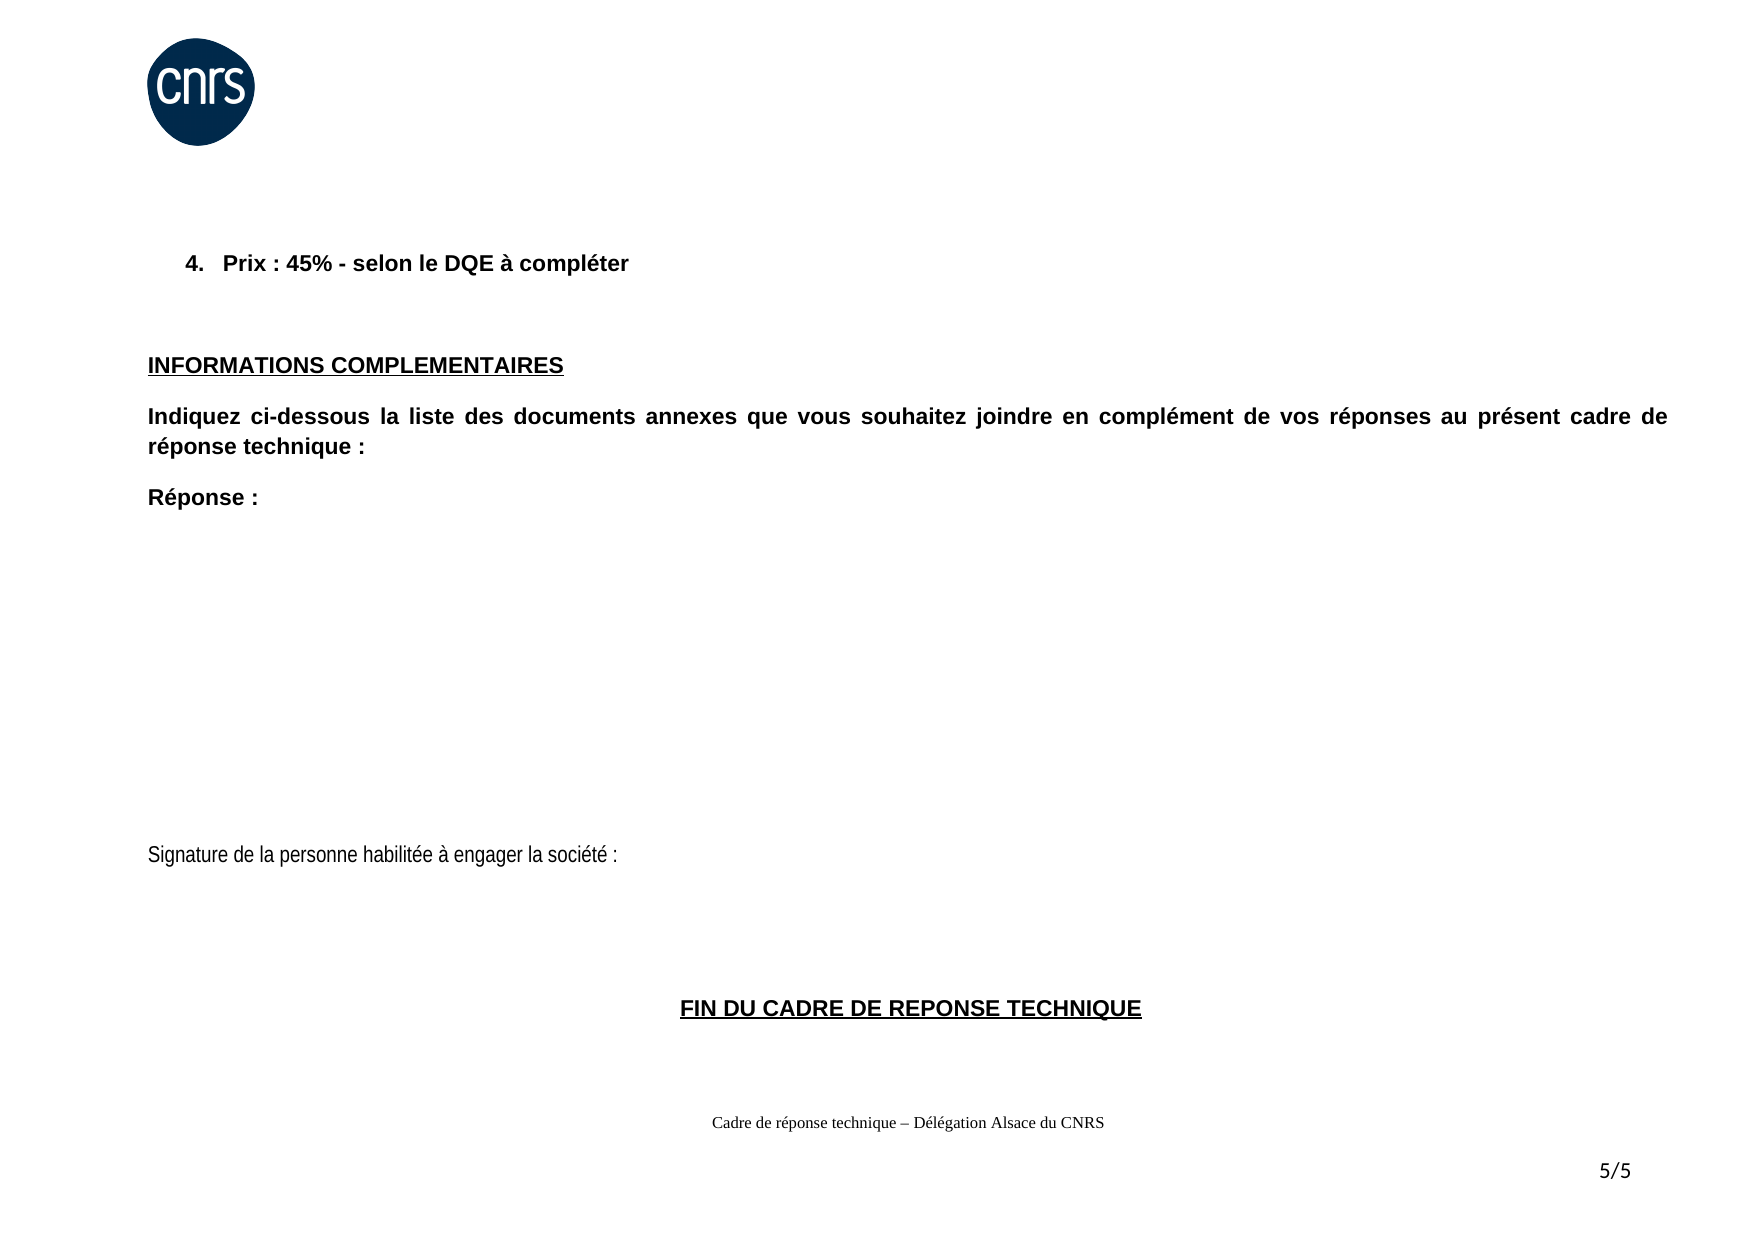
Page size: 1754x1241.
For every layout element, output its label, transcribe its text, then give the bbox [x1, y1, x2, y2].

text INFORMATIONS COMPLEMENTAIRES [148, 352, 1668, 378]
text Réponse : [148, 484, 1668, 510]
text Signature de la personne habilitée à engager la société : [148, 841, 1668, 868]
picture [146, 37, 256, 147]
list Prix : 45% - selon le DQE à compléter [185, 250, 1668, 276]
text FIN DU CADRE DE REPONSE TECHNIQUE [148, 994, 1668, 1021]
text Indiquez ci-dessous la liste des documents annexes que vous souhaitez joindre en complément de vos réponses au présent cadre de réponse technique : [148, 403, 1668, 459]
